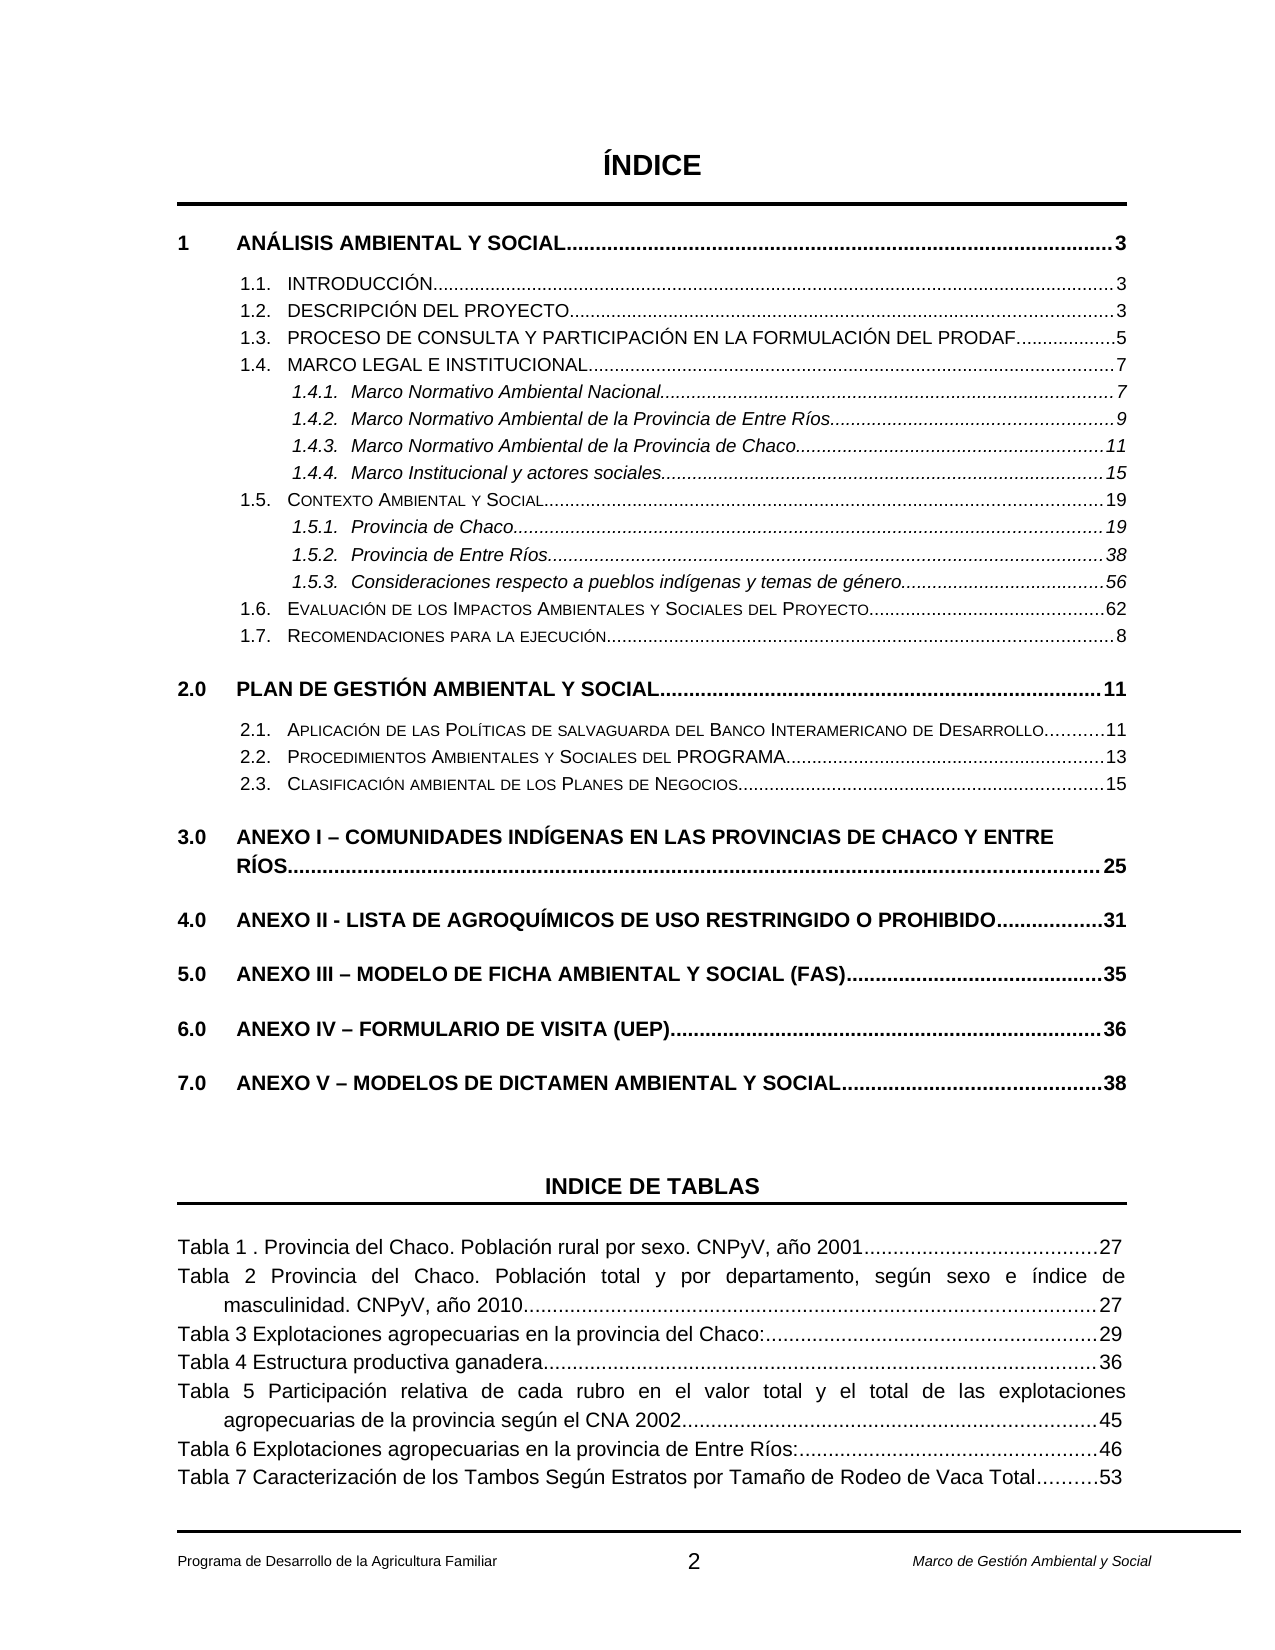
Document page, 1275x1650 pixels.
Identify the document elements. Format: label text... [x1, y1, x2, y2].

text 3.0 ANEXO i – COMUNIDADES INDÍGENAS EN LAS PROVINCIAS DE CHACO Y ENTRE RÍOS 25 [177, 825, 1080, 878]
text 1.1. INTRODUCCIÓN 3 [240, 273, 1127, 294]
text 2.1. Aplicación de las Políticas de salvaguarda del Banco Interamericano de Desarrollo 11 [240, 719, 1127, 740]
text Tabla 6 Explotaciones agropecuarias en la provincia de Entre Ríos: 46 [177, 1436, 1127, 1460]
text 1.4.1. Marco Normativo Ambiental Nacional 7 [292, 381, 1127, 402]
text Tabla 5 Participación relativa de cada rubro en el valor total y el total de las explotaciones agropecuarias de la provincia según el CNA 2002 45 [177, 1379, 1127, 1432]
text 1.4.3. Marco Normativo Ambiental de la Provincia de Chaco 11 [292, 435, 1127, 457]
text Tabla 2 Provincia del Chaco. Población total y por departamento, según sexo e índice de masculinidad. CNPyV, año 2010. 27 [177, 1264, 1127, 1317]
text 4.0 ANEXO II - Lista de Agroquímicos de Uso Restringido o Prohibido 31 [177, 907, 1080, 931]
text Tabla 4 Estructura productiva ganadera 36 [177, 1350, 1127, 1374]
text 2.3. Clasificación ambiental de los Planes de Negocios 15 [240, 773, 1127, 794]
text 1.4. MARCO LEGAL E INSTITUCIONAL. 7 [240, 354, 1127, 375]
text 5.0 ANEXO III – Modelo de Ficha Ambiental y Social (FAS) 35 [177, 962, 1080, 986]
text 1.4.2. Marco Normativo Ambiental de la Provincia de Entre Ríos 9 [292, 408, 1127, 429]
text 1.5.1. Provincia de Chaco 19 [292, 516, 1127, 538]
text Tabla 7 Caracterización de los Tambos Según Estratos por Tamaño de Rodeo de Vaca Total 53 [177, 1465, 1127, 1489]
text 1.4.4. Marco Institucional y actores sociales 15 [292, 462, 1127, 484]
text 1.7. Recomendaciones para la ejecución 8 [240, 625, 1127, 646]
text Tabla 3 Explotaciones agropecuarias en la provincia del Chaco: 29 [177, 1321, 1127, 1345]
text 1.5.3. Consideraciones respecto a pueblos indígenas y temas de género 56 [292, 571, 1127, 592]
text 1.5.2. Provincia de Entre Ríos 38 [292, 543, 1127, 565]
text 2.2. Procedimientos Ambientales y Sociales del PROGRAMA 13 [240, 746, 1127, 767]
text INDICE DE TABLAS [177, 1173, 1127, 1202]
text 1.6. Evaluación de los Impactos Ambientales y Sociales del Proyecto 62 [240, 598, 1127, 619]
text ÍNDICE [177, 148, 1127, 181]
text 1.3. PROCESO DE CONSULTA Y PARTICIPACIÓN EN LA FORMULACIÓN DEL PRODAF. 5 [240, 327, 1127, 348]
text 1.2. DESCRIPCIÓN DEL PROYECTO 3 [240, 300, 1127, 321]
text 6.0 ANEXO IV – FORMULARIO DE VISITA (UEP) 36 [177, 1016, 1080, 1040]
text 7.0 ANEXO V – MODELOS DE DICTAMEN AMBIENTAL Y SOCIAL 38 [177, 1071, 1080, 1095]
text 1 ANÁLISIS AMBIENTAL Y SOCIAL 3 [177, 231, 1080, 254]
text 1.5. Contexto Ambiental y Social 19 [240, 489, 1127, 511]
text Tabla 1 . Provincia del Chaco. Población rural por sexo. CNPyV, año 2001 27 [177, 1235, 1127, 1259]
text 2.0 plan de gestión ambiental y social 11 [177, 677, 1080, 701]
